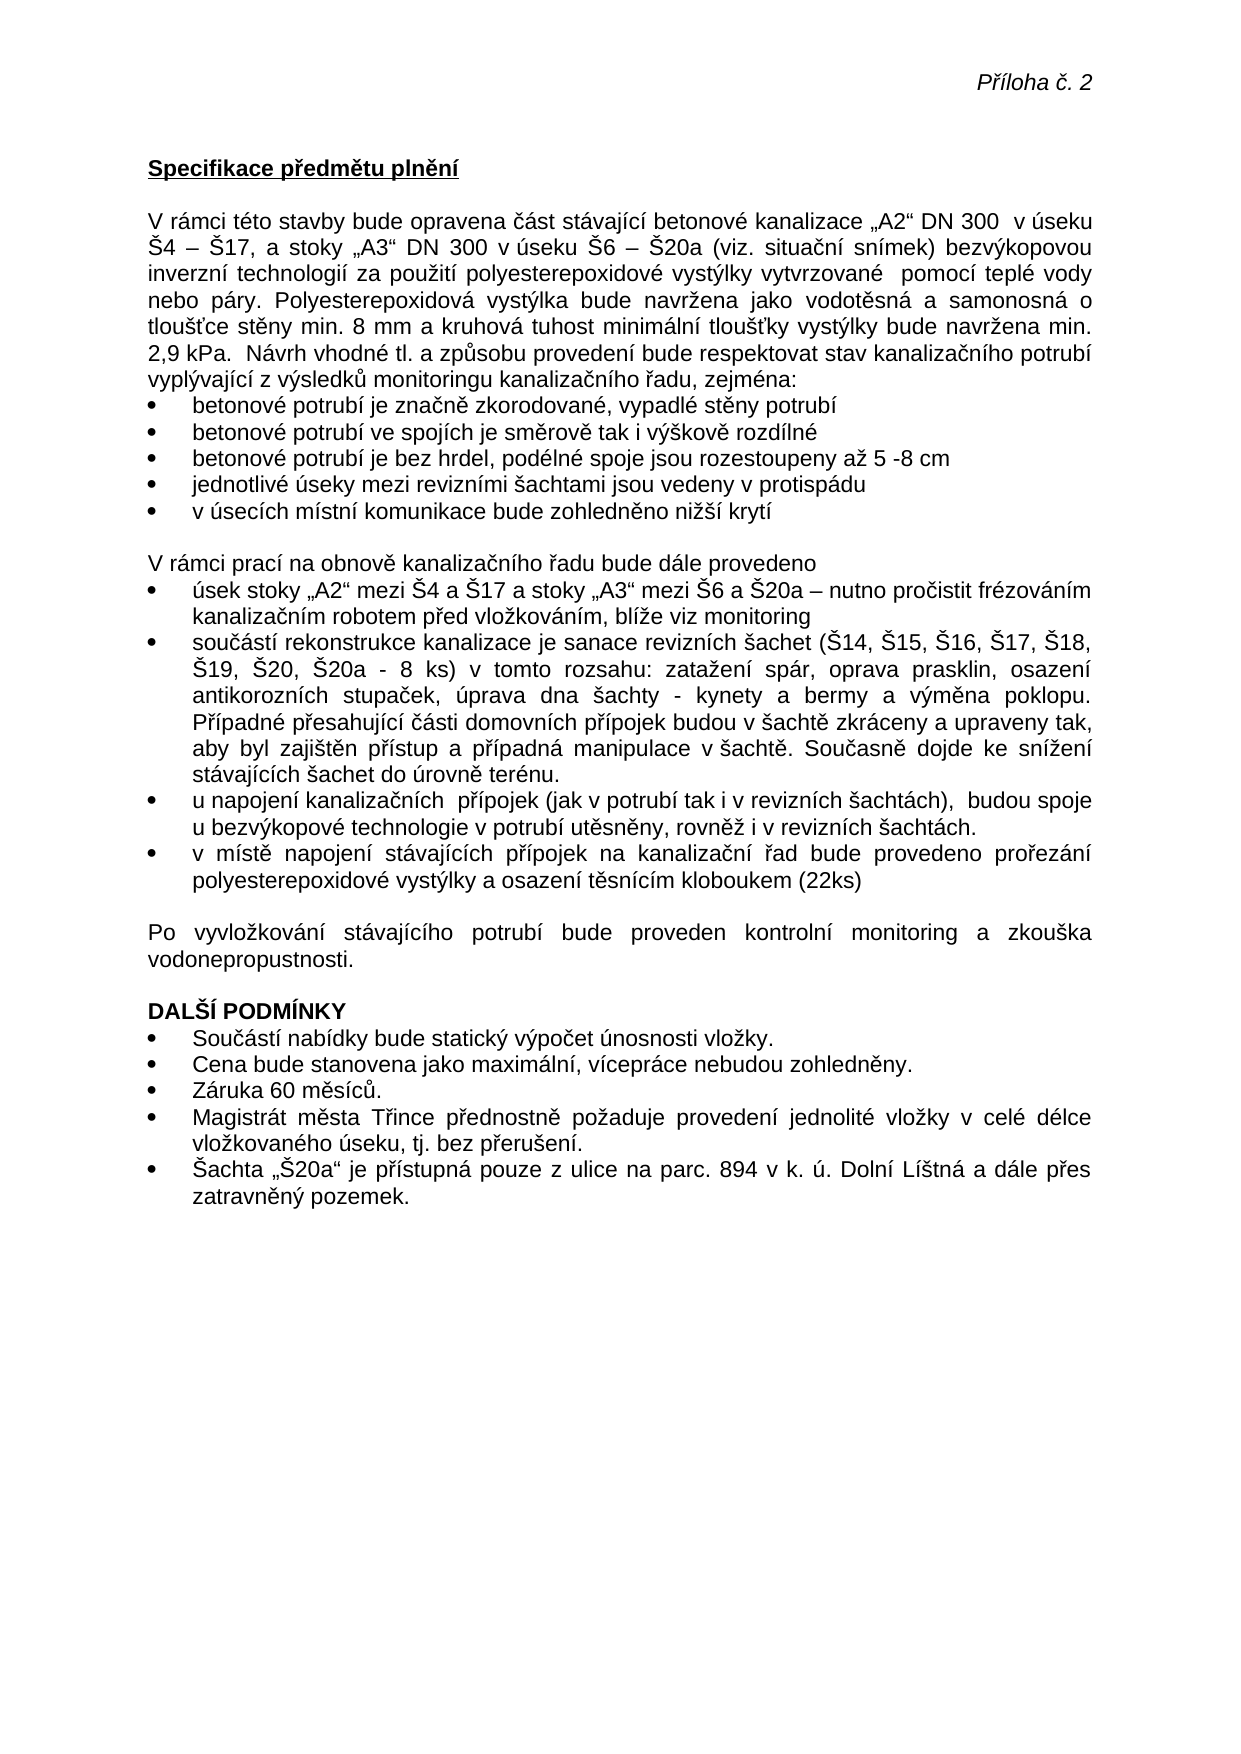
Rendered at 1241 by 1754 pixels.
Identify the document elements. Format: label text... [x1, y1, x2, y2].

list Magistrát města Třince přednostně požaduje provedení jednolité vložky v celé délce vložkovaného úseku, tj. bez přerušení. [148, 1104, 1092, 1156]
list u napojení kanalizačních přípojek (jak v potrubí tak i v revizních šachtách), budou spoje u bezvýkopové technologie v potrubí utěsněny, rovněž i v revizních šachtách. [148, 787, 1092, 840]
list součástí rekonstrukce kanalizace je sanace revizních šachet (Š14, Š15, Š16, Š17, Š18, Š19, Š20, Š20a - 8 ks) v tomto rozsahu: zatažení spár, oprava prasklin, osazení antikorozních stupaček, úprava dna šachty - kynety a bermy a výměna poklopu. Případné přesahující části domovních přípojek budou v šachtě zkráceny a upraveny tak, aby byl zajištěn přístup a případná manipulace v šachtě. Současně dojde ke snížení stávajících šachet do úrovně terénu. [148, 629, 1092, 787]
list jednotlivé úseky mezi revizními šachtami jsou vedeny v protispádu [148, 471, 1092, 498]
list betonové potrubí je bez hrdel, podélné spoje jsou rozestoupeny až 5 -8 cm [148, 445, 1092, 471]
text DALŠÍ PODMÍNKY [148, 998, 1092, 1025]
list betonové potrubí je značně zkorodované, vypadlé stěny potrubí [148, 392, 1092, 418]
text V rámci prací na obnově kanalizačního řadu bude dále provedeno [148, 550, 1092, 577]
list úsek stoky „A2“ mezi Š4 a Š17 a stoky „A3“ mezi Š6 a Š20a – nutno pročistit frézováním kanalizačním robotem před vložkováním, blíže viz monitoring [148, 577, 1092, 629]
list v úsecích místní komunikace bude zohledněno nižší krytí [148, 498, 1092, 524]
list v místě napojení stávajících přípojek na kanalizační řad bude provedeno prořezání polyesterepoxidové vystýlky a osazení těsnícím kloboukem (22ks) [148, 840, 1092, 893]
list Šachta „Š20a“ je přístupná pouze z ulice na parc. 894 v k. ú. Dolní Líštná a dále přes zatravněný pozemek. [148, 1156, 1092, 1209]
text V rámci této stavby bude opravena část stávající betonové kanalizace „A2“ DN 300 v úseku Š4 – Š17, a stoky „A3“ DN 300 v úseku Š6 – Š20a (viz. situační snímek) bezvýkopovou inverzní technologií za použití polyesterepoxidové vystýlky vytvrzované pomocí teplé vody nebo páry. Polyesterepoxidová vystýlka bude navržena jako vodotěsná a samonosná o tloušťce stěny min. 8 mm a kruhová tuhost minimální tloušťky vystýlky bude navržena min. 2,9 kPa. Návrh vhodné tl. a způsobu provedení bude respektovat stav kanalizačního potrubí vyplývající z výsledků monitoringu kanalizačního řadu, zejména: [148, 208, 1092, 392]
text Specifikace předmětu plnění [148, 155, 1092, 181]
list Záruka 60 měsíců. [148, 1077, 1092, 1104]
text Po vyvložkování stávajícího potrubí bude proveden kontrolní monitoring a zkouška vodonepropustnosti. [148, 919, 1092, 972]
list betonové potrubí ve spojích je směrově tak i výškově rozdílné [148, 418, 1092, 445]
list Cena bude stanovena jako maximální, vícepráce nebudou zohledněny. [148, 1051, 1092, 1077]
list Součástí nabídky bude statický výpočet únosnosti vložky. [148, 1025, 1092, 1051]
